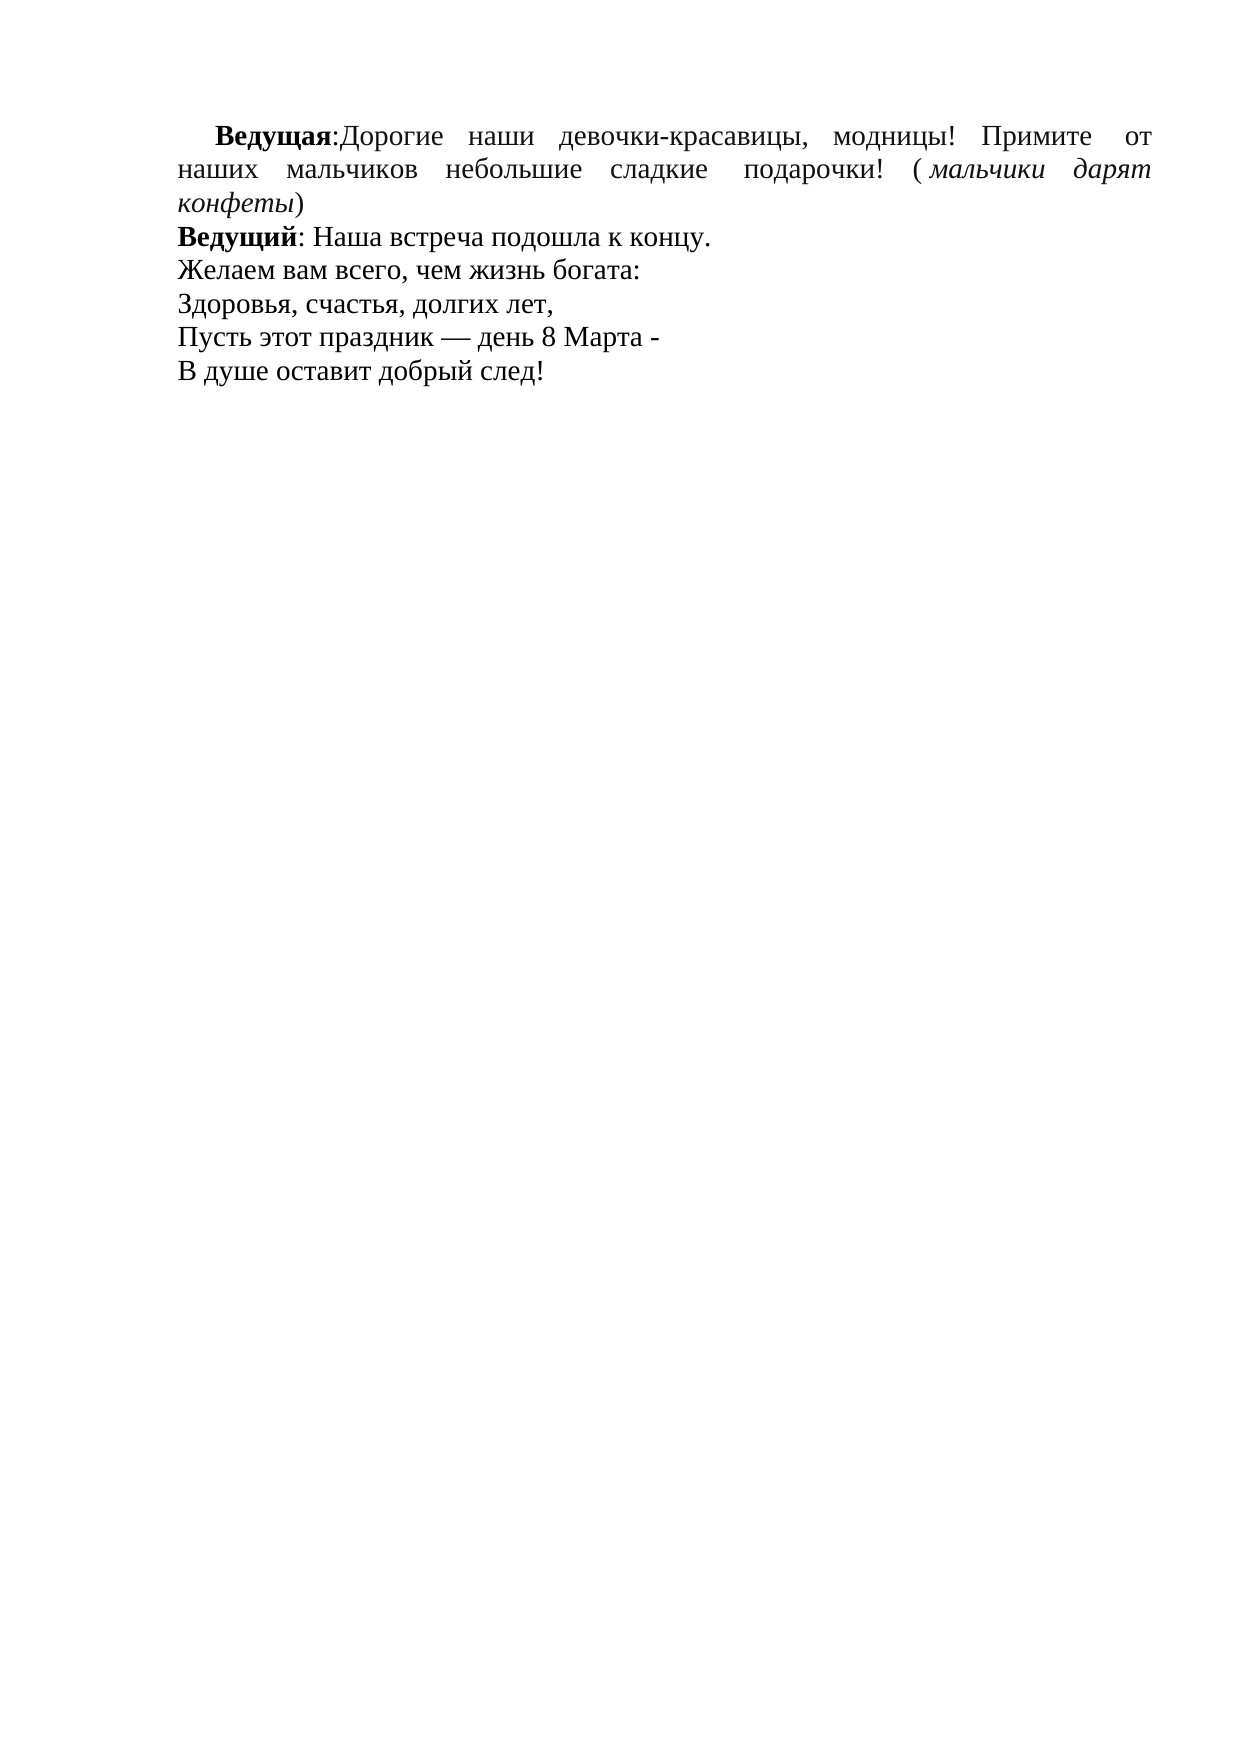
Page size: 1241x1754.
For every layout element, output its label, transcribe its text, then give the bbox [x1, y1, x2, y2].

text В душе оставит добрый след! [177, 353, 1152, 386]
text Желаем вам всего, чем жизнь богата: [177, 252, 1152, 286]
text Ведущий: Наша встреча подошла к концу. [177, 219, 1152, 252]
text Пусть этот праздник — день 8 Марта - [177, 319, 1152, 353]
text Здоровья, счастья, долгих лет, [177, 286, 1152, 319]
text Ведущая:Дорогие наши девочки-красавицы, модницы! Примите от наших мальчиков небольшие сладкие подарочки! ( мальчики дарят конфеты) [177, 118, 1152, 219]
